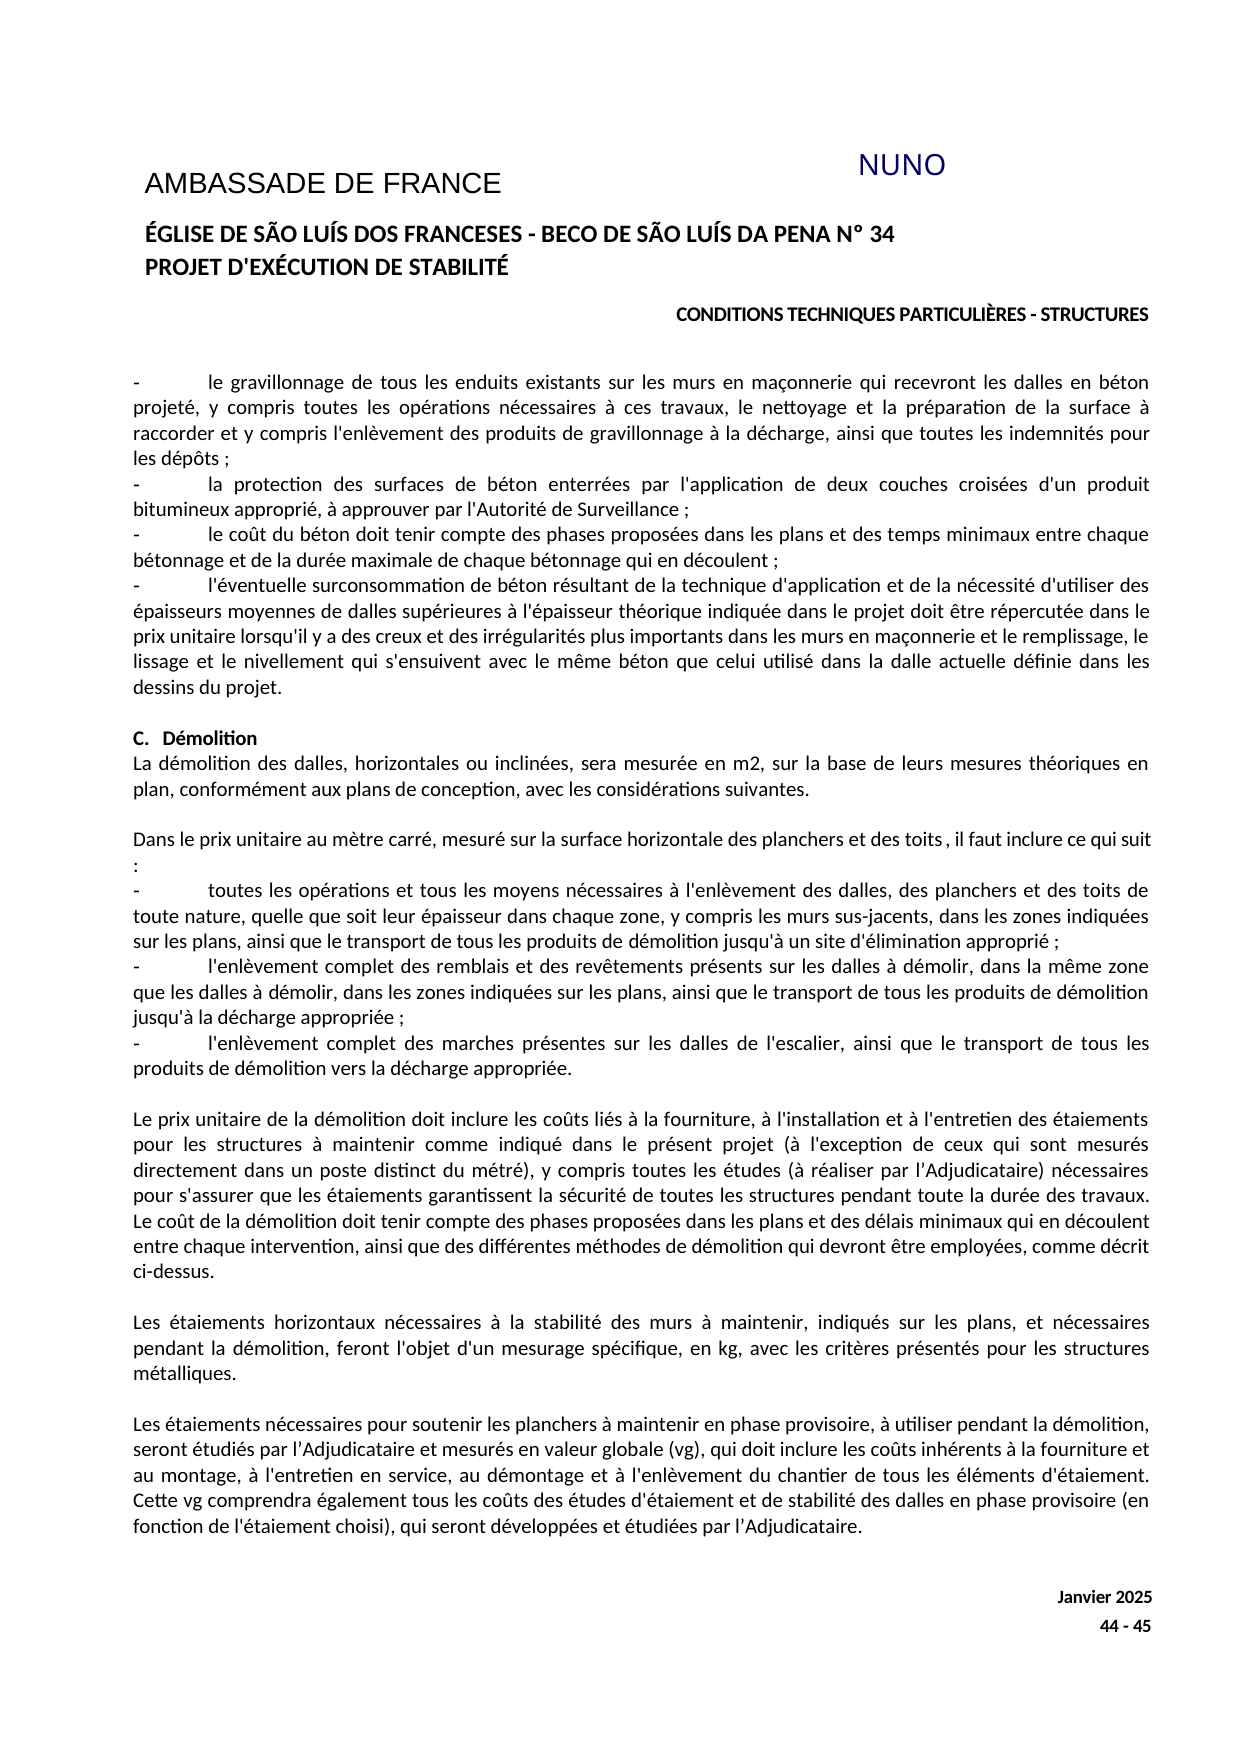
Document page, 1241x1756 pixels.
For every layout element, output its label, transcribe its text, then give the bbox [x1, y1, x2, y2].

list le coût du béton doit tenir compte des phases proposées dans les plans et des temps minimaux entre chaque bétonnage et de la durée maximale de chaque bétonnage qui en découlent ; [133, 522, 1152, 572]
text Les étaiements nécessaires pour soutenir les planchers à maintenir en phase provisoire, à utiliser pendant la démolition, seront étudiés par l’Adjudicataire et mesurés en valeur globale (vg), qui doit inclure les coûts inhérents à la fourniture et au montage, à l'entretien en service, au démontage et à l'enlèvement du chantier de tous les éléments d'étaiement. Cette vg comprendra également tous les coûts des études d'étaiement et de stabilité des dalles en phase provisoire (en fonction de l'étaiement choisi), qui seront développées et étudiées par l’Adjudicataire. [133, 1411, 1152, 1538]
list le gravillonnage de tous les enduits existants sur les murs en maçonnerie qui recevront les dalles en béton projeté, y compris toutes les opérations nécessaires à ces travaux, le nettoyage et la préparation de la surface à raccorder et y compris l'enlèvement des produits de gravillonnage à la décharge, ainsi que toutes les indemnités pour les dépôts ; [133, 369, 1152, 471]
list toutes les opérations et tous les moyens nécessaires à l'enlèvement des dalles, des planchers et des toits de toute nature, quelle que soit leur épaisseur dans chaque zone, y compris les murs sus-jacents, dans les zones indiquées sur les plans, ainsi que le transport de tous les produits de démolition jusqu'à un site d'élimination approprié ; [133, 877, 1152, 954]
text Les étaiements horizontaux nécessaires à la stabilité des murs à maintenir, indiqués sur les plans, et nécessaires pendant la démolition, feront l'objet d'un mesurage spécifique, en kg, avec les critères présentés pour les structures métalliques. [133, 1309, 1152, 1386]
subtitle Démolition [133, 725, 1152, 750]
text Dans le prix unitaire au mètre carré, mesuré sur la surface horizontale des planchers et des toits, il faut inclure ce qui suit : [133, 827, 1152, 877]
text La démolition des dalles, horizontales ou inclinées, sera mesurée en m2, sur la base de leurs mesures théoriques en plan, conformément aux plans de conception, avec les considérations suivantes. [133, 750, 1152, 801]
list l'enlèvement complet des marches présentes sur les dalles de l'escalier, ainsi que le transport de tous les produits de démolition vers la décharge appropriée. [133, 1030, 1152, 1081]
list l'éventuelle surconsommation de béton résultant de la technique d'application et de la nécessité d'utiliser des épaisseurs moyennes de dalles supérieures à l'épaisseur théorique indiquée dans le projet doit être répercutée dans le prix unitaire lorsqu'il y a des creux et des irrégularités plus importants dans les murs en maçonnerie et le remplissage, le lissage et le nivellement qui s'ensuivent avec le même béton que celui utilisé dans la dalle actuelle définie dans les dessins du projet. [133, 572, 1152, 699]
text Le prix unitaire de la démolition doit inclure les coûts liés à la fourniture, à l'installation et à l'entretien des étaiements pour les structures à maintenir comme indiqué dans le présent projet (à l'exception de ceux qui sont mesurés directement dans un poste distinct du métré), y compris toutes les études (à réaliser par l’Adjudicataire) nécessaires pour s'assurer que les étaiements garantissent la sécurité de toutes les structures pendant toute la durée des travaux. Le coût de la démolition doit tenir compte des phases proposées dans les plans et des délais minimaux qui en découlent entre chaque intervention, ainsi que des différentes méthodes de démolition qui devront être employées, comme décrit ci-dessus. [133, 1106, 1152, 1284]
list l'enlèvement complet des remblais et des revêtements présents sur les dalles à démolir, dans la même zone que les dalles à démolir, dans les zones indiquées sur les plans, ainsi que le transport de tous les produits de démolition jusqu'à la décharge appropriée ; [133, 954, 1152, 1030]
